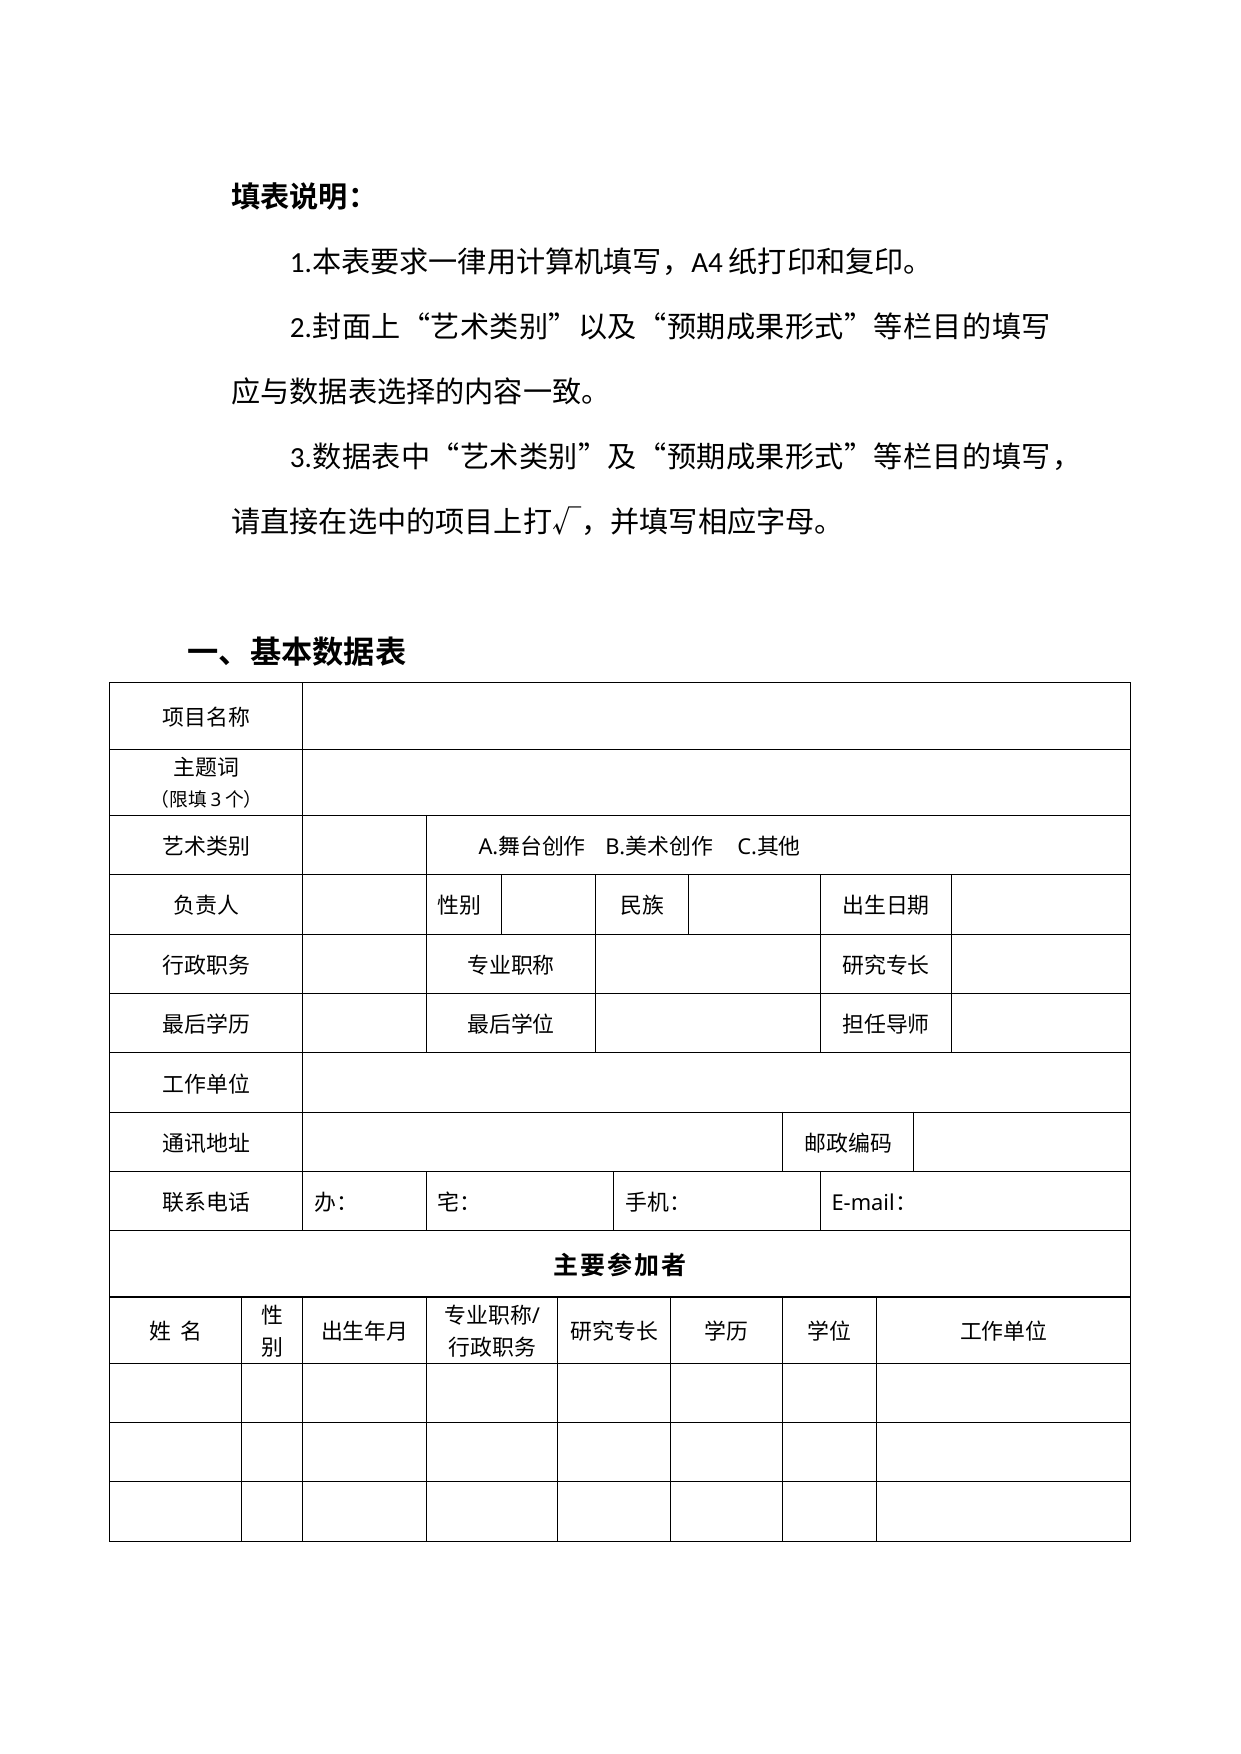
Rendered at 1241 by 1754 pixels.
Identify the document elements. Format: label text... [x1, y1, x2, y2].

table_cell [303, 935, 426, 993]
text 一、基本数据表 [187, 617, 1053, 682]
table_cell 联系电话 [110, 1172, 302, 1230]
table_cell 学历 [671, 1298, 782, 1362]
table_cell 研究专长 [821, 935, 951, 993]
table_cell [242, 1482, 302, 1541]
table_cell A.舞台创作 B.美术创作 C.其他 [427, 816, 1130, 874]
text 填表说明： [187, 162, 1053, 227]
table_cell [242, 1423, 302, 1481]
table_header 项目名称 [110, 683, 302, 749]
table_cell [877, 1364, 1130, 1422]
table_cell 最后学历 [110, 994, 302, 1052]
table_cell 性别 [427, 875, 501, 933]
table_cell 担任导师 [821, 994, 951, 1052]
table_cell [303, 875, 426, 933]
table_cell [689, 875, 820, 933]
table_cell 专业职称/行政职务 [427, 1298, 557, 1362]
table_cell 出生日期 [821, 875, 951, 933]
table_cell [558, 1364, 670, 1422]
table_cell [110, 1364, 241, 1422]
table_cell [303, 1053, 1130, 1112]
table_cell [303, 750, 1130, 815]
table_cell 最后学位 [427, 994, 595, 1052]
table_cell [952, 875, 1130, 933]
table_cell 出生年月 [303, 1298, 426, 1362]
text 1.本表要求一律用计算机填写，A4纸打印和复印。 [231, 227, 1053, 292]
table_cell [596, 994, 820, 1052]
table_header [303, 683, 1130, 749]
table_cell [303, 994, 426, 1052]
table_cell 手机： [614, 1172, 820, 1230]
table_cell [427, 1364, 557, 1422]
table_cell [877, 1423, 1130, 1481]
table_cell 姓 名 [110, 1298, 241, 1362]
table_cell [914, 1113, 1130, 1171]
table_cell 工作单位 [877, 1298, 1130, 1362]
table_cell 学位 [783, 1298, 876, 1362]
table_cell 研究专长 [558, 1298, 670, 1362]
table_cell [783, 1364, 876, 1422]
table_cell [303, 816, 426, 874]
table_cell [502, 875, 595, 933]
table_cell 行政职务 [110, 935, 302, 993]
table_cell [303, 1364, 426, 1422]
table_cell 办： [303, 1172, 426, 1230]
table_cell [303, 1482, 426, 1541]
table_cell [877, 1482, 1130, 1541]
table_cell [110, 1482, 241, 1541]
table_cell 性别 [242, 1298, 302, 1362]
table_cell 主题词 （限填3个） [110, 750, 302, 815]
table_cell [558, 1423, 670, 1481]
table_cell 艺术类别 [110, 816, 302, 874]
table_cell 通讯地址 [110, 1113, 302, 1171]
text 3.数据表中“艺术类别”及“预期成果形式”等栏目的填写，请直接在选中的项目上打√，并填写相应字母。 [231, 422, 1053, 552]
table_cell [242, 1364, 302, 1422]
table_cell 负责人 [110, 875, 302, 933]
table_cell [110, 1423, 241, 1481]
table_cell 民族 [596, 875, 688, 933]
table_cell 工作单位 [110, 1053, 302, 1112]
table_cell 宅： [427, 1172, 613, 1230]
table_cell [783, 1482, 876, 1541]
table_cell [671, 1364, 782, 1422]
table_cell [783, 1423, 876, 1481]
table_cell [671, 1423, 782, 1481]
table_cell [596, 935, 820, 993]
table_cell [671, 1482, 782, 1541]
table_cell 专业职称 [427, 935, 595, 993]
table_cell [427, 1423, 557, 1481]
table_cell [303, 1423, 426, 1481]
table_cell 主要参加者 [110, 1231, 1130, 1296]
table_cell [303, 1113, 782, 1171]
table_cell E-mail： [821, 1172, 1130, 1230]
table_cell [558, 1482, 670, 1541]
table_cell [952, 935, 1130, 993]
text 2.封面上“艺术类别”以及“预期成果形式”等栏目的填写应与数据表选择的内容一致。 [231, 292, 1053, 422]
table_cell [427, 1482, 557, 1541]
table_cell 邮政编码 [783, 1113, 913, 1171]
table_cell [952, 994, 1130, 1052]
